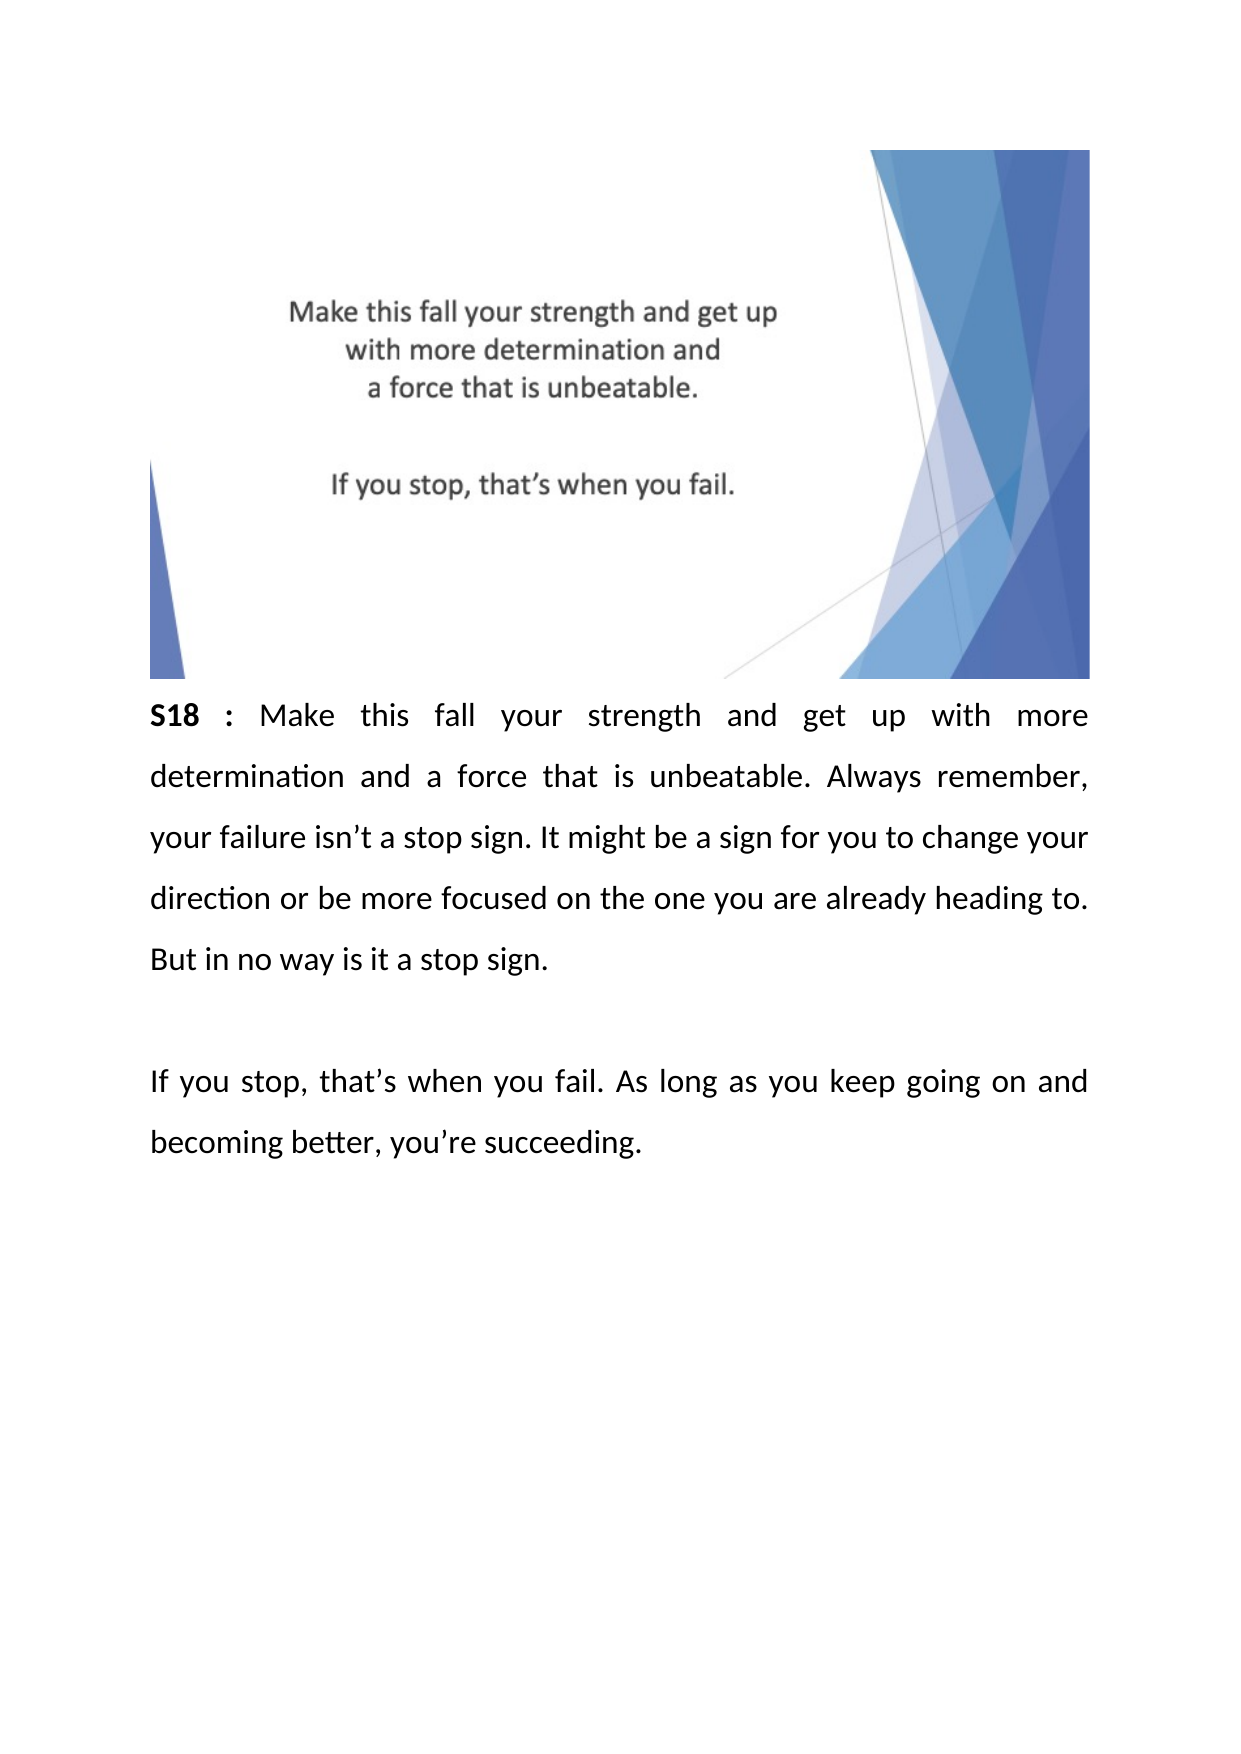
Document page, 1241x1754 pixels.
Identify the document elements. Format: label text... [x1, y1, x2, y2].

picture [150, 150, 1090, 679]
text If you stop, that’s when you fail. As long as you keep going on and becoming better, you’re succeeding. [150, 1060, 1090, 1162]
text S18 : Make this fall your strength and get up with more determination and a force that is unbeatable. Always remember, your failure isn’t a stop sign. It might be a sign for you to change your direction or be more focused on the one you are already heading to. But in no way is it a stop sign. [150, 694, 1090, 979]
